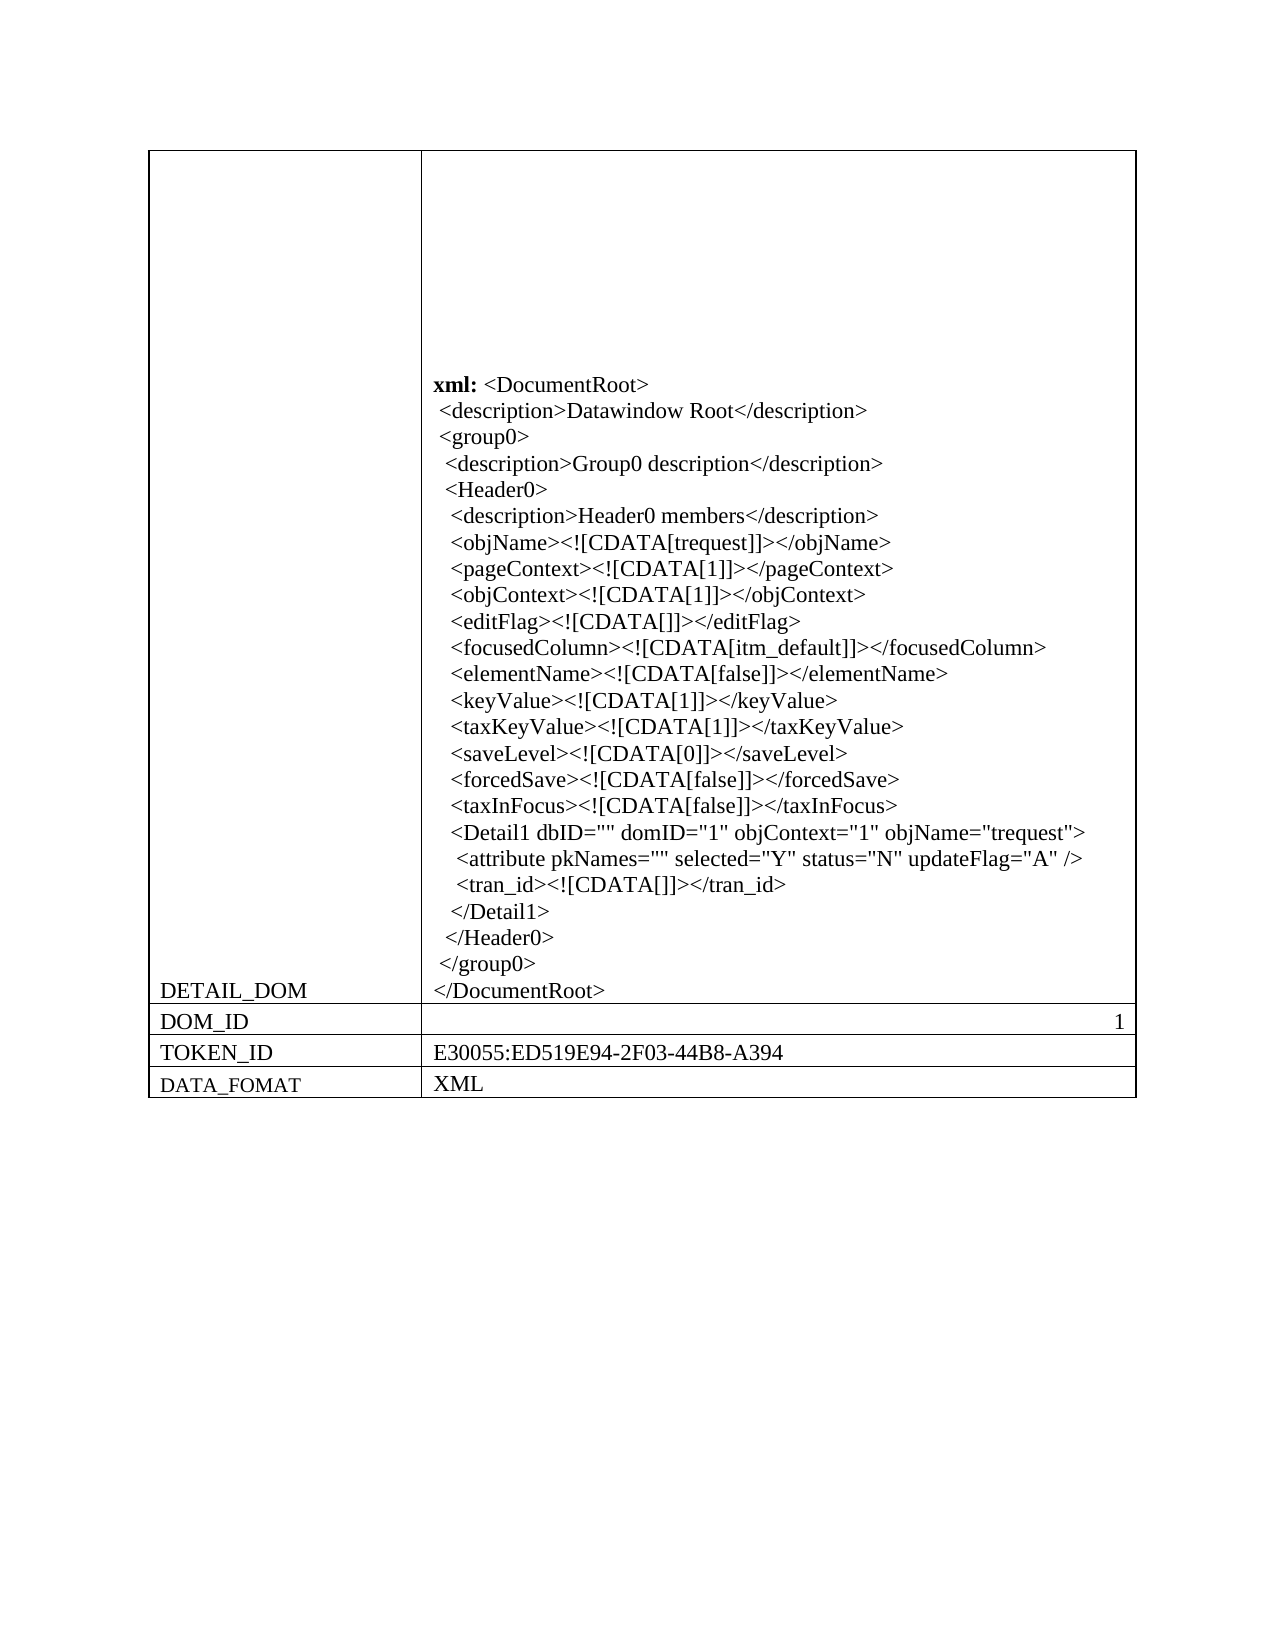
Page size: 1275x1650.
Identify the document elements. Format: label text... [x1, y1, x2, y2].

table_cell xml: <DocumentRoot> <description>Datawindow Root</description> <group0> <description>Group0 description</description> <Header0> <description>Header0 members</description> <objName><![CDATA[trequest]]></objName> <pageContext><![CDATA[1]]></pageContext> <objContext><![CDATA[1]]></objContext> <editFlag><![CDATA[]]></editFlag> <focusedColumn><![CDATA[itm_default]]></focusedColumn> <elementName><![CDATA[false]]></elementName> <keyValue><![CDATA[1]]></keyValue> <taxKeyValue><![CDATA[1]]></taxKeyValue> <saveLevel><![CDATA[0]]></saveLevel> <forcedSave><![CDATA[false]]></forcedSave> <taxInFocus><![CDATA[false]]></taxInFocus> <Detail1 dbID="" domID="1" objContext="1" objName="trequest"> <attribute pkNames="" selected="Y" status="N" updateFlag="A" /> <tran_id><![CDATA[]]></tran_id> </Detail1> </Header0> </group0> </DocumentRoot> [422, 151, 1135, 1003]
table_cell 1 [422, 1004, 1135, 1034]
table_cell TOKEN_ID [150, 1035, 421, 1066]
table_cell XML [422, 1067, 1135, 1097]
table_cell DETAIL_DOM [150, 151, 421, 1003]
table_cell DOM_ID [150, 1004, 421, 1034]
table_cell DATA_FOMAT [150, 1067, 421, 1097]
table_cell E30055:ED519E94-2F03-44B8-A394 [422, 1035, 1135, 1066]
